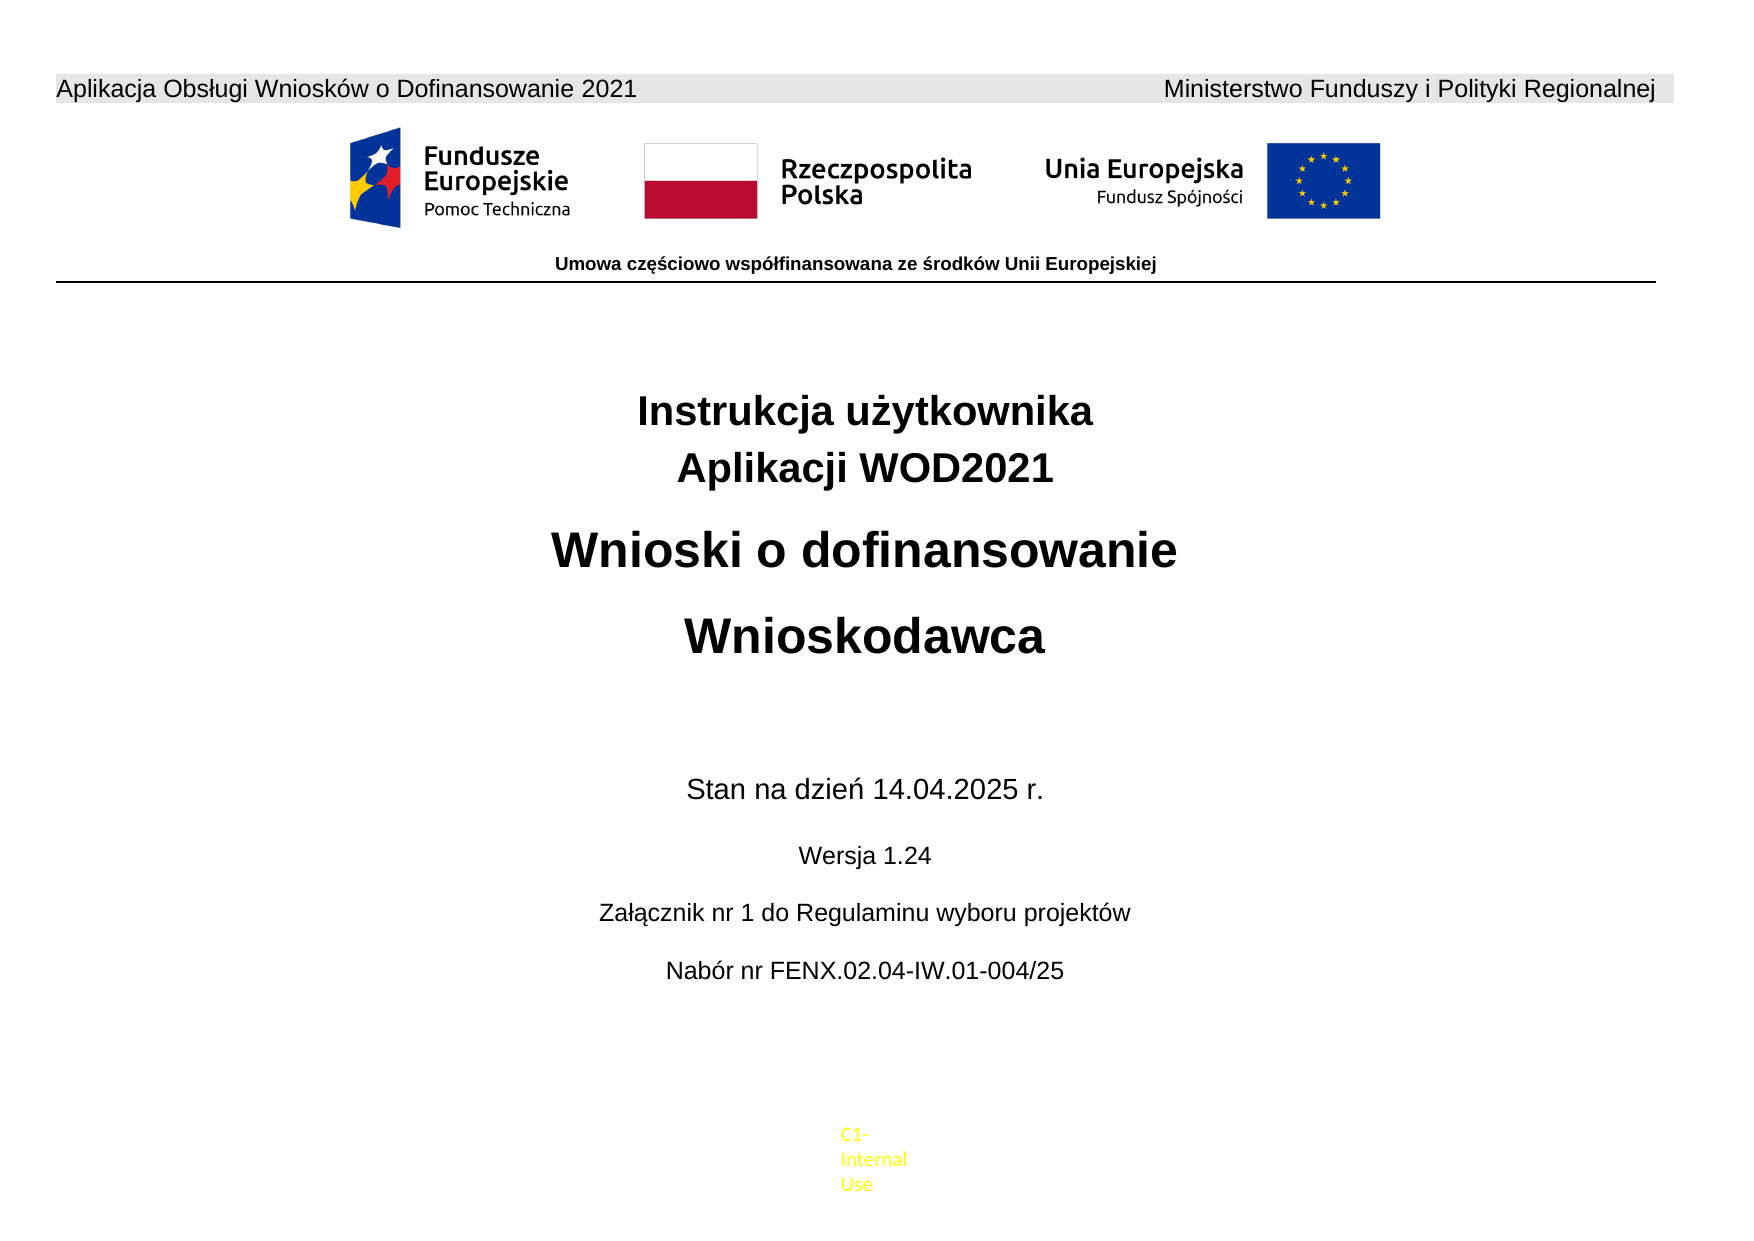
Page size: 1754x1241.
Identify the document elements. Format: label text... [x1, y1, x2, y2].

text Załącznik nr 1 do Regulaminu wyboru projektów [56, 898, 1674, 927]
picture [325, 102, 1405, 253]
subtitle Stan na dzień 14.04.2025 r. [56, 772, 1674, 806]
subtitle Instrukcja użytkownika [56, 386, 1674, 434]
text Wnioskodawca [56, 606, 1674, 664]
text Nabór nr FENX.02.04-IW.01-004/25 [56, 956, 1674, 984]
text Wersja 1.24 [56, 841, 1674, 869]
text Aplikacji WOD2021 [56, 443, 1674, 491]
title Wnioski o dofinansowanie [56, 520, 1674, 577]
